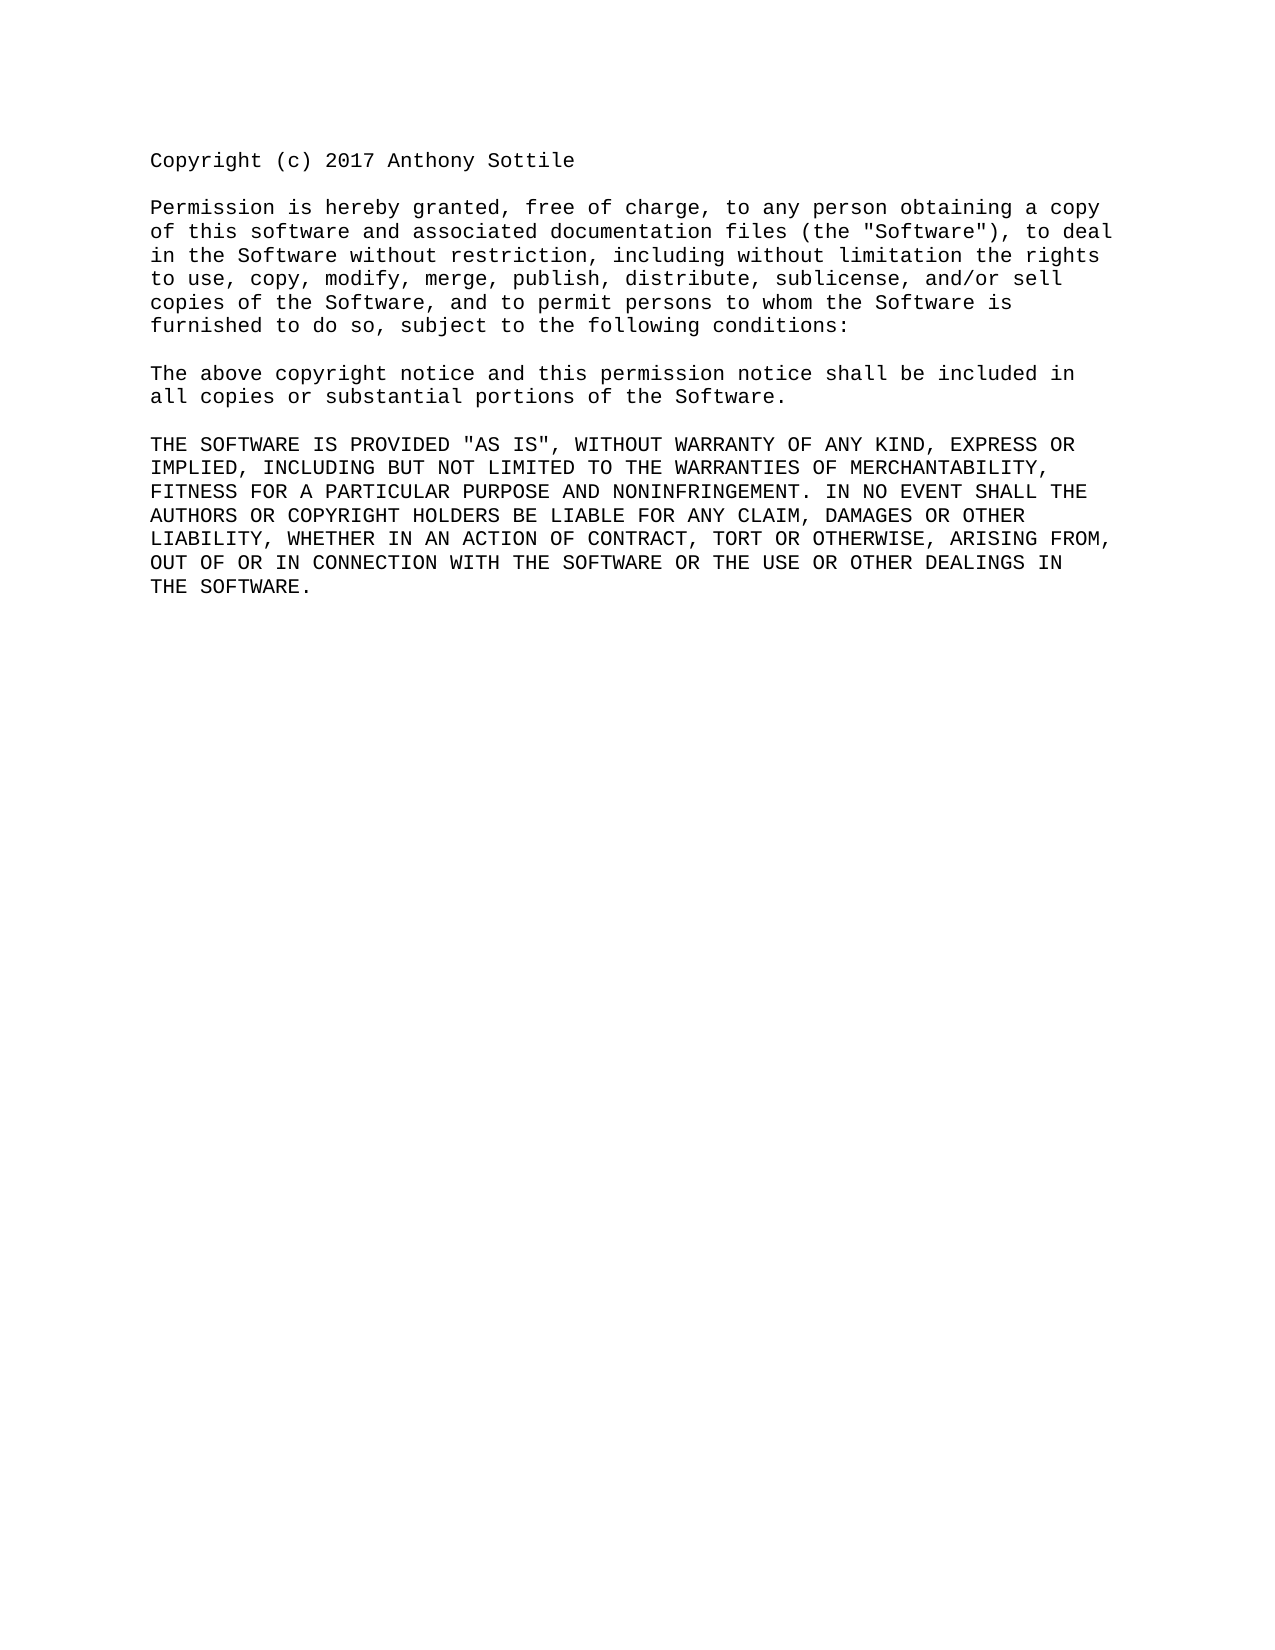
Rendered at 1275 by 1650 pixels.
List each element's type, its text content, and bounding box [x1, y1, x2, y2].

text of this software and associated documentation files (the "Software"), to deal [150, 221, 1125, 244]
text FITNESS FOR A PARTICULAR PURPOSE AND NONINFRINGEMENT. IN NO EVENT SHALL THE [150, 481, 1125, 505]
text in the Software without restriction, including without limitation the rights [150, 244, 1125, 268]
text IMPLIED, INCLUDING BUT NOT LIMITED TO THE WARRANTIES OF MERCHANTABILITY, [150, 457, 1125, 481]
text AUTHORS OR COPYRIGHT HOLDERS BE LIABLE FOR ANY CLAIM, DAMAGES OR OTHER [150, 505, 1125, 528]
text THE SOFTWARE IS PROVIDED "AS IS", WITHOUT WARRANTY OF ANY KIND, EXPRESS OR [150, 434, 1125, 457]
text LIABILITY, WHETHER IN AN ACTION OF CONTRACT, TORT OR OTHERWISE, ARISING FROM, [150, 528, 1125, 552]
text Copyright (c) 2017 Anthony Sottile [150, 150, 1125, 174]
text to use, copy, modify, merge, publish, distribute, sublicense, and/or sell [150, 268, 1125, 292]
text THE SOFTWARE. [150, 576, 1125, 599]
text The above copyright notice and this permission notice shall be included in [150, 363, 1125, 386]
text copies of the Software, and to permit persons to whom the Software is [150, 292, 1125, 316]
text all copies or substantial portions of the Software. [150, 386, 1125, 410]
text Permission is hereby granted, free of charge, to any person obtaining a copy [150, 197, 1125, 221]
text furnished to do so, subject to the following conditions: [150, 316, 1125, 339]
text OUT OF OR IN CONNECTION WITH THE SOFTWARE OR THE USE OR OTHER DEALINGS IN [150, 552, 1125, 576]
